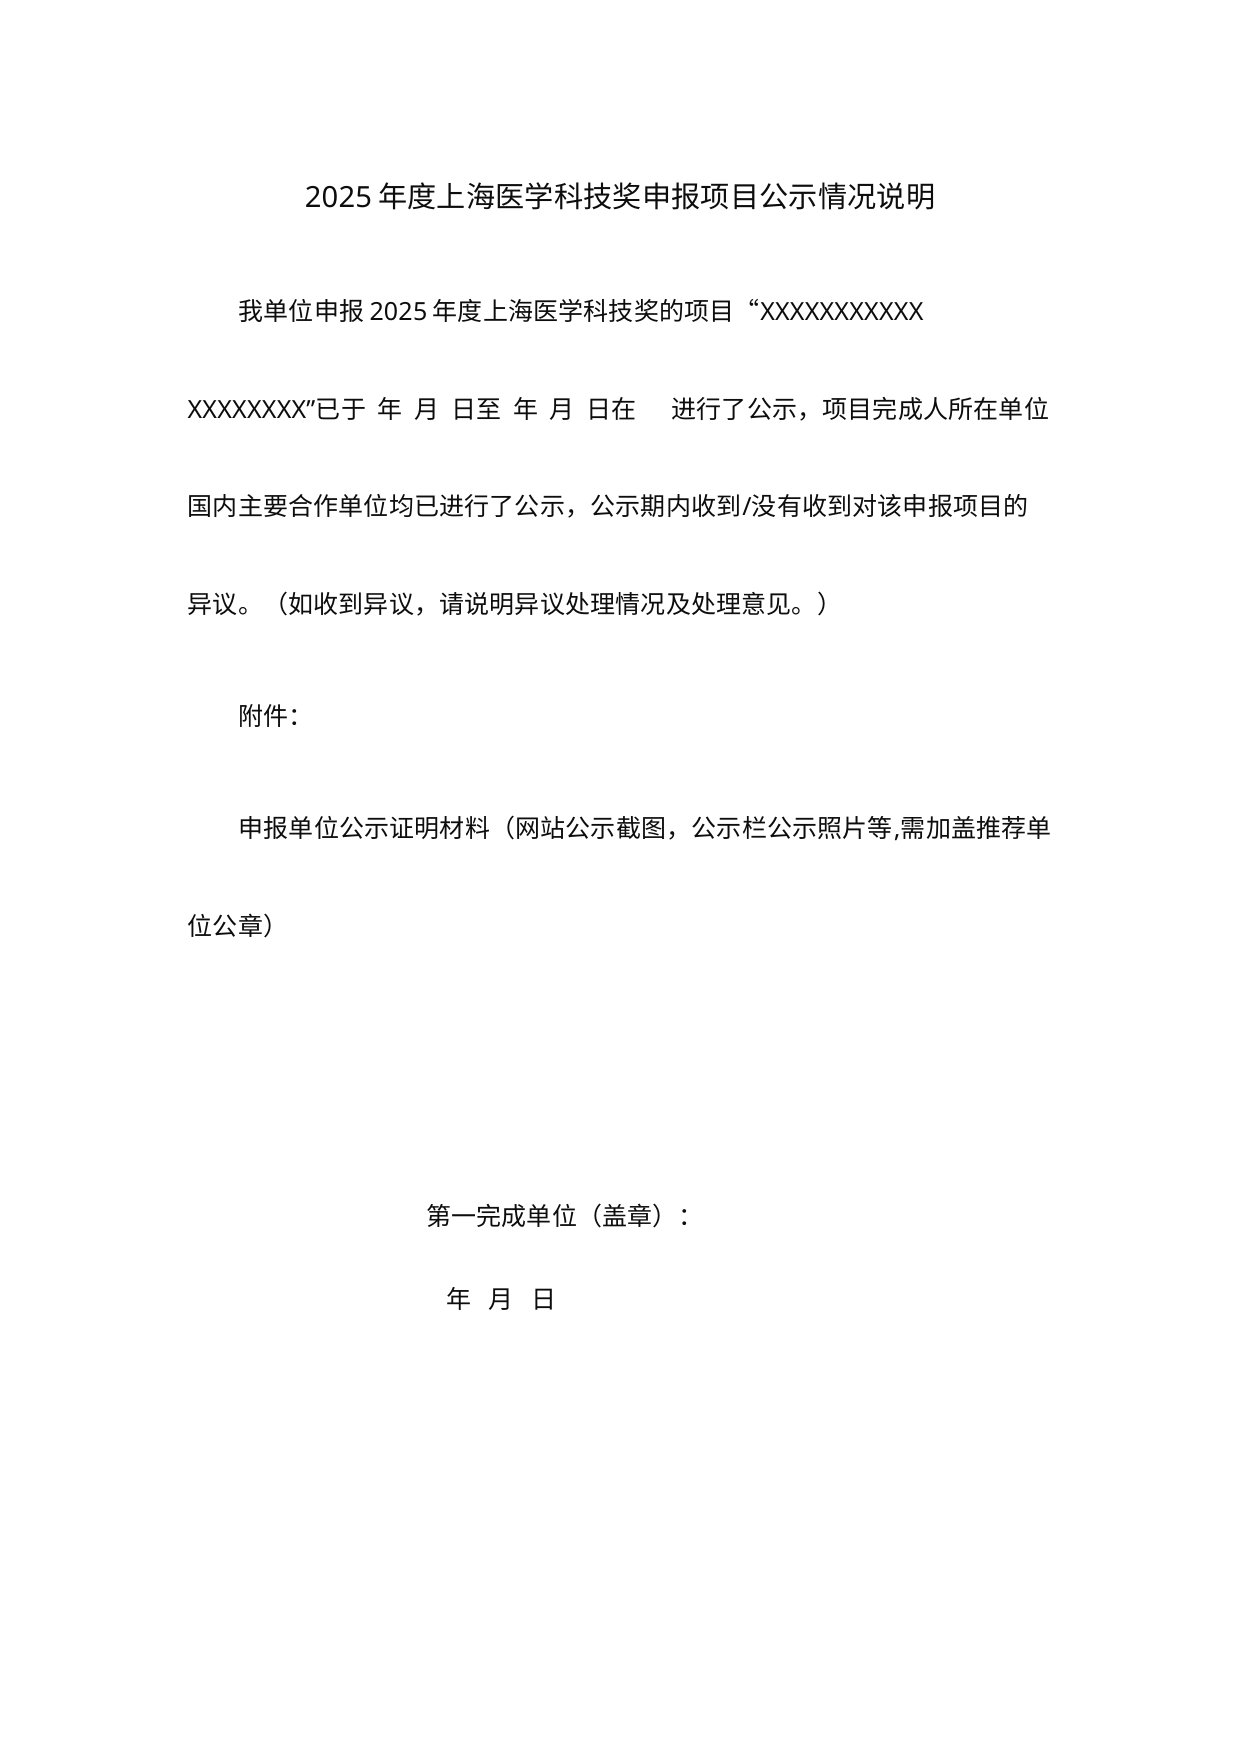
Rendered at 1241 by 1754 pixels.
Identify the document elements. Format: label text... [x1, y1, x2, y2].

text 我单位申报2025年度上海医学科技奖的项目“XXXXXXXXXXX XXXXXXXX”已于 年 月 日至 年 月 日在 进行了公示，项目完成人所在单位国内主要合作单位均已进行了公示，公示期内收到/没有收到对该申报项目的异议。（如收到异议，请说明异议处理情况及处理意见。） [187, 277, 1053, 635]
text 附件： [187, 682, 1053, 747]
text 申报单位公示证明材料（网站公示截图，公示栏公示照片等,需加盖推荐单位公章） [187, 794, 1053, 957]
text 年 月 日 [187, 1265, 1053, 1330]
text 第一完成单位（盖章）： [187, 1182, 1053, 1247]
text 2025年度上海医学科技奖申报项目公示情况说明 [187, 162, 1053, 227]
